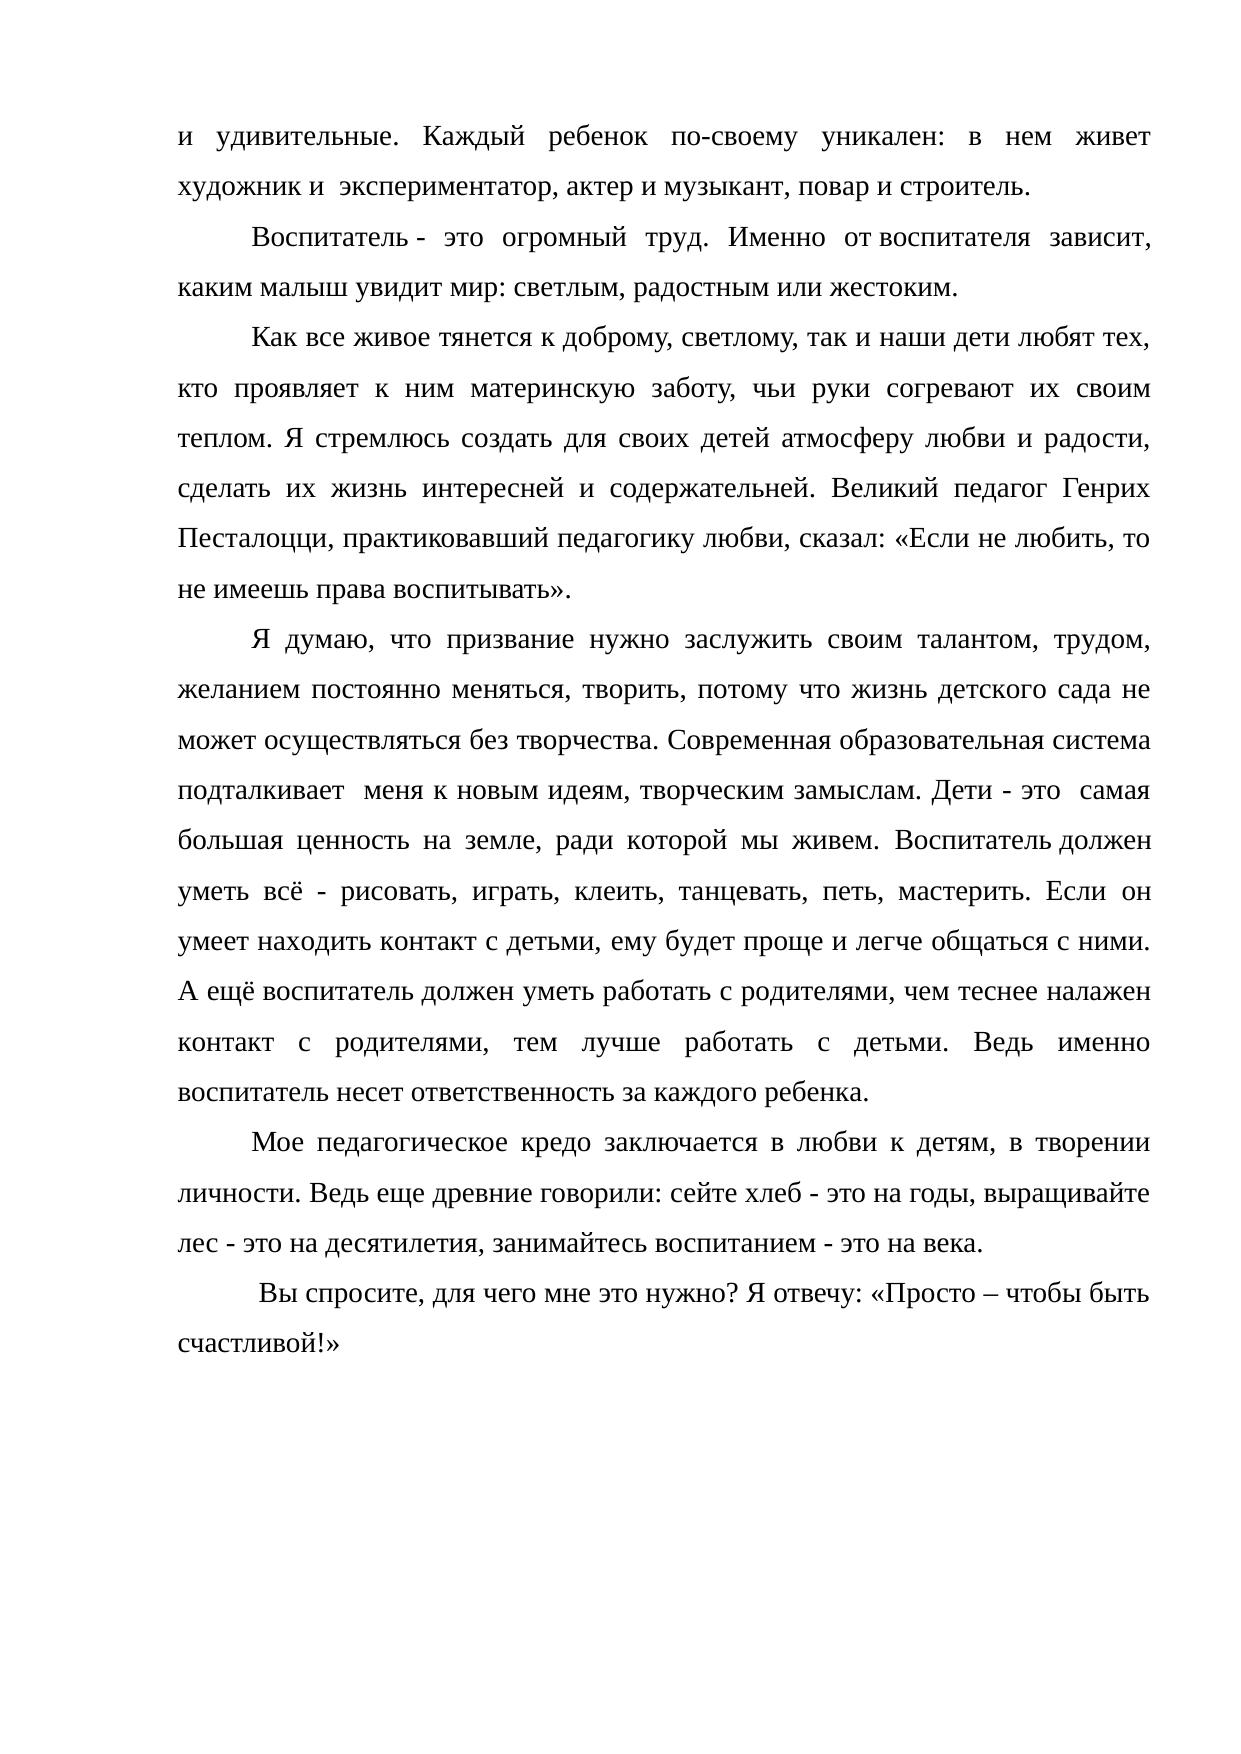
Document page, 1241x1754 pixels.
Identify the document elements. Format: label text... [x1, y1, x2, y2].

text Я думаю, что призвание нужно заслужить своим талантом, трудом, желанием постоянно меняться, творить, потому что жизнь детского сада не может осуществляться без творчества. Современная образовательная система подталкивает меня к новым идеям, творческим замыслам. Дети - это самая большая ценность на земле, ради которой мы живем. Воспитатель должен уметь всё - рисовать, играть, клеить, танцевать, петь, мастерить. Если он умеет находить контакт с детьми, ему будет проще и легче общаться с ними. А ещё воспитатель должен уметь работать с родителями, чем теснее налажен контакт с родителями, тем лучше работать с детьми. Ведь именно воспитатель несет ответственность за каждого ребенка. [177, 621, 1152, 1108]
text Мое педагогическое кредо заключается в любви к детям, в творении личности. Ведь еще древние говорили: сейте хлеб - это на годы, выращивайте лес - это на десятилетия, занимайтесь воспитанием - это на века. [177, 1124, 1152, 1258]
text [177, 118, 1152, 202]
text Воспитатель - это огромный труд. Именно от воспитателя зависит, каким малыш увидит мир: светлым, радостным или жестоким. [177, 219, 1152, 303]
text Как все живое тянется к доброму, светлому, так и наши дети любят тех, кто проявляет к ним материнскую заботу, чьи руки согревают их своим теплом. Я стремлюсь создать для своих детей атмосферу любви и радости, сделать их жизнь интересней и содержательней. Великий педагог Генрих Песталоцци, практиковавший педагогику любви, сказал: «Если не любить, то не имеешь права воспитывать». [177, 319, 1152, 604]
text Вы спросите, для чего мне это нужно? Я отвечу: «Просто – чтобы быть счастливой!» [177, 1275, 1152, 1359]
